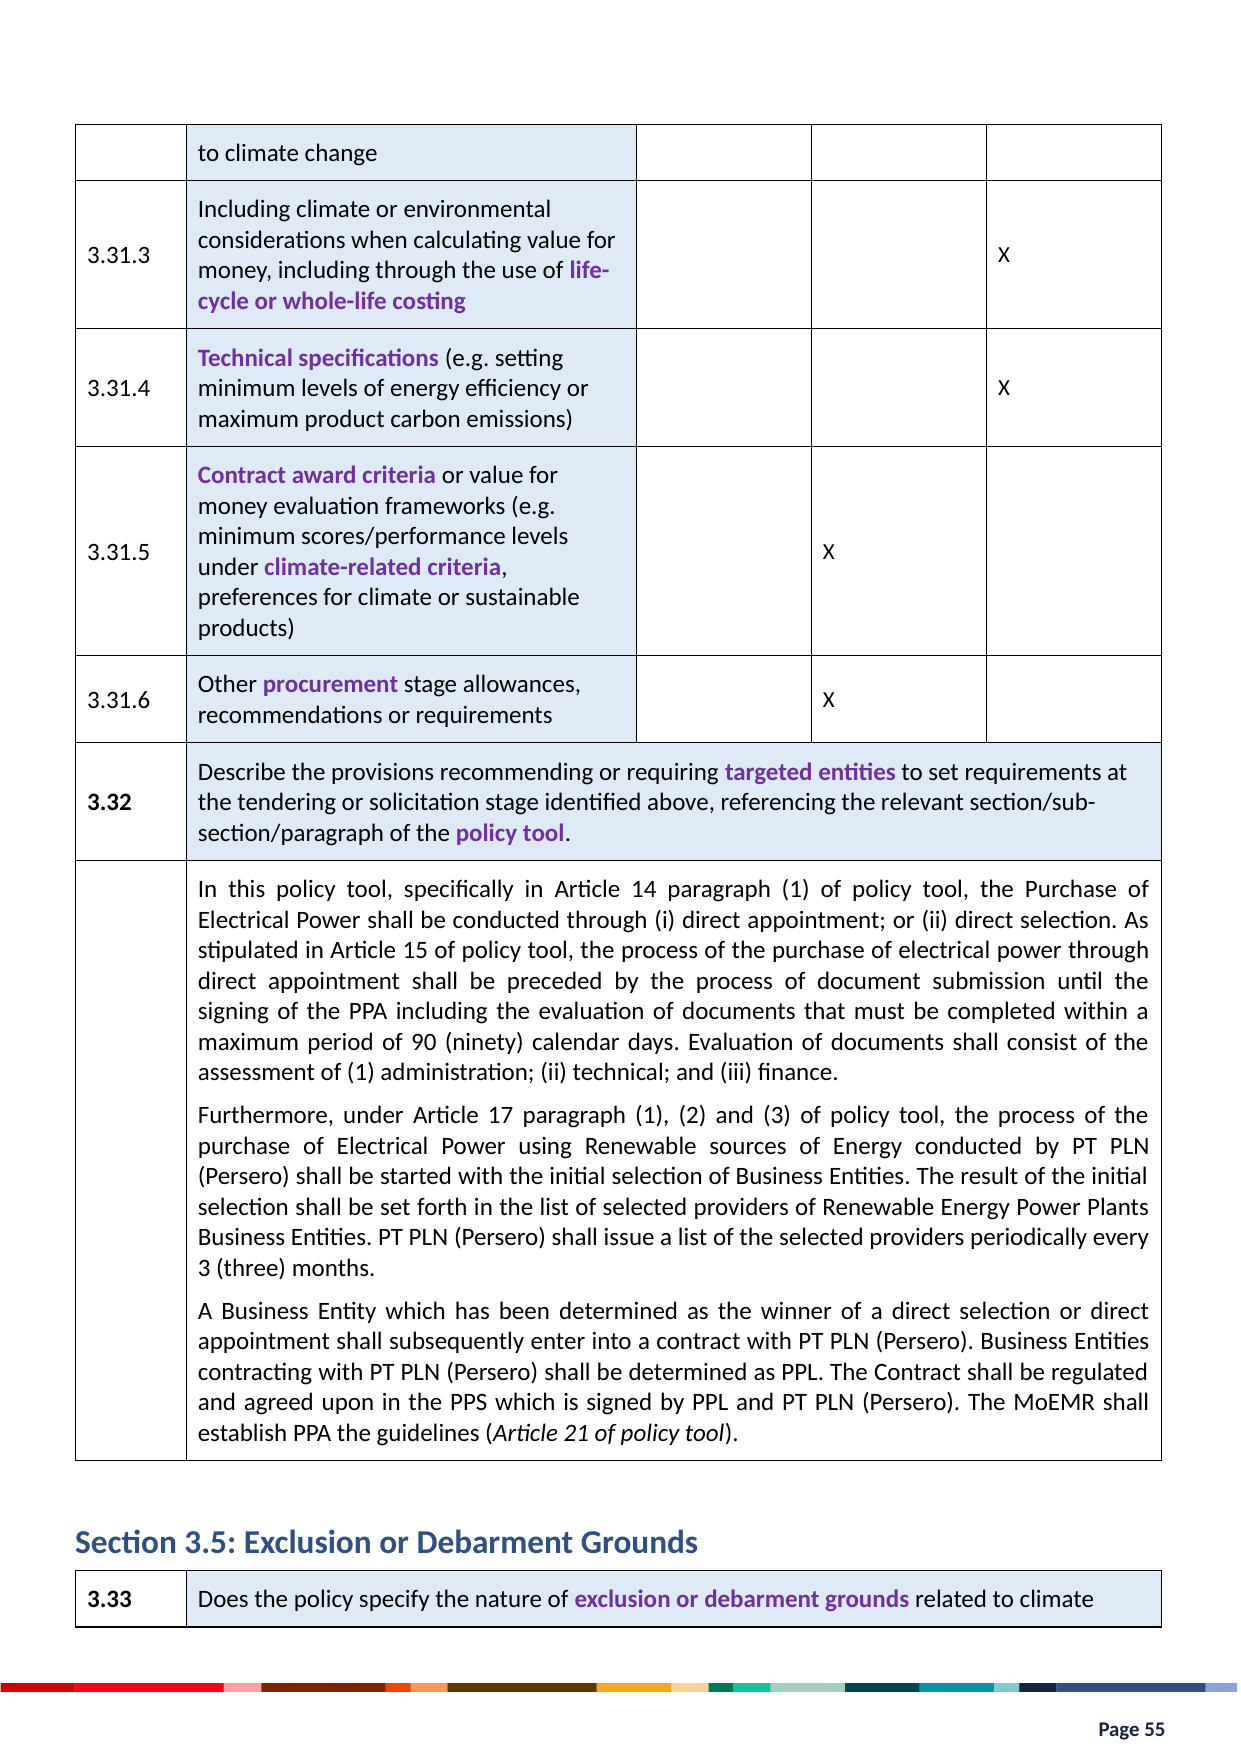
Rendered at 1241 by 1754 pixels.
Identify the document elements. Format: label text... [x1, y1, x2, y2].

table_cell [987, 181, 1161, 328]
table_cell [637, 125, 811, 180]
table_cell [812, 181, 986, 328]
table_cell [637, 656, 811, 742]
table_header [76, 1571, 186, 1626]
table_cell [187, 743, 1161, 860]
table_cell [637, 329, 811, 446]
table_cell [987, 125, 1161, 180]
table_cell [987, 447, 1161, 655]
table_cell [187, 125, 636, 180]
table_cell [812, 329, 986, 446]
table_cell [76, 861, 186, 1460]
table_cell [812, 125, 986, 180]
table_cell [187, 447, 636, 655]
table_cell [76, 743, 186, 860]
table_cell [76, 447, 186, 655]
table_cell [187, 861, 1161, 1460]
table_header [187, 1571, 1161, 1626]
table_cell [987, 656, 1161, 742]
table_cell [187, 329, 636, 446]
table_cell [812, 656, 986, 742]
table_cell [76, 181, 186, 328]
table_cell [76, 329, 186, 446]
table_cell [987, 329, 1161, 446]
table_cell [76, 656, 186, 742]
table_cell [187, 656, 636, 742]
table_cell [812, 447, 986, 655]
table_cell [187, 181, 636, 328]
subtitle Section 3.5: Exclusion or Debarment Grounds [75, 1521, 1165, 1562]
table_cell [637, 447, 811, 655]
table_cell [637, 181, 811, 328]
picture [0, 1683, 1236, 1692]
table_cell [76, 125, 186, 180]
